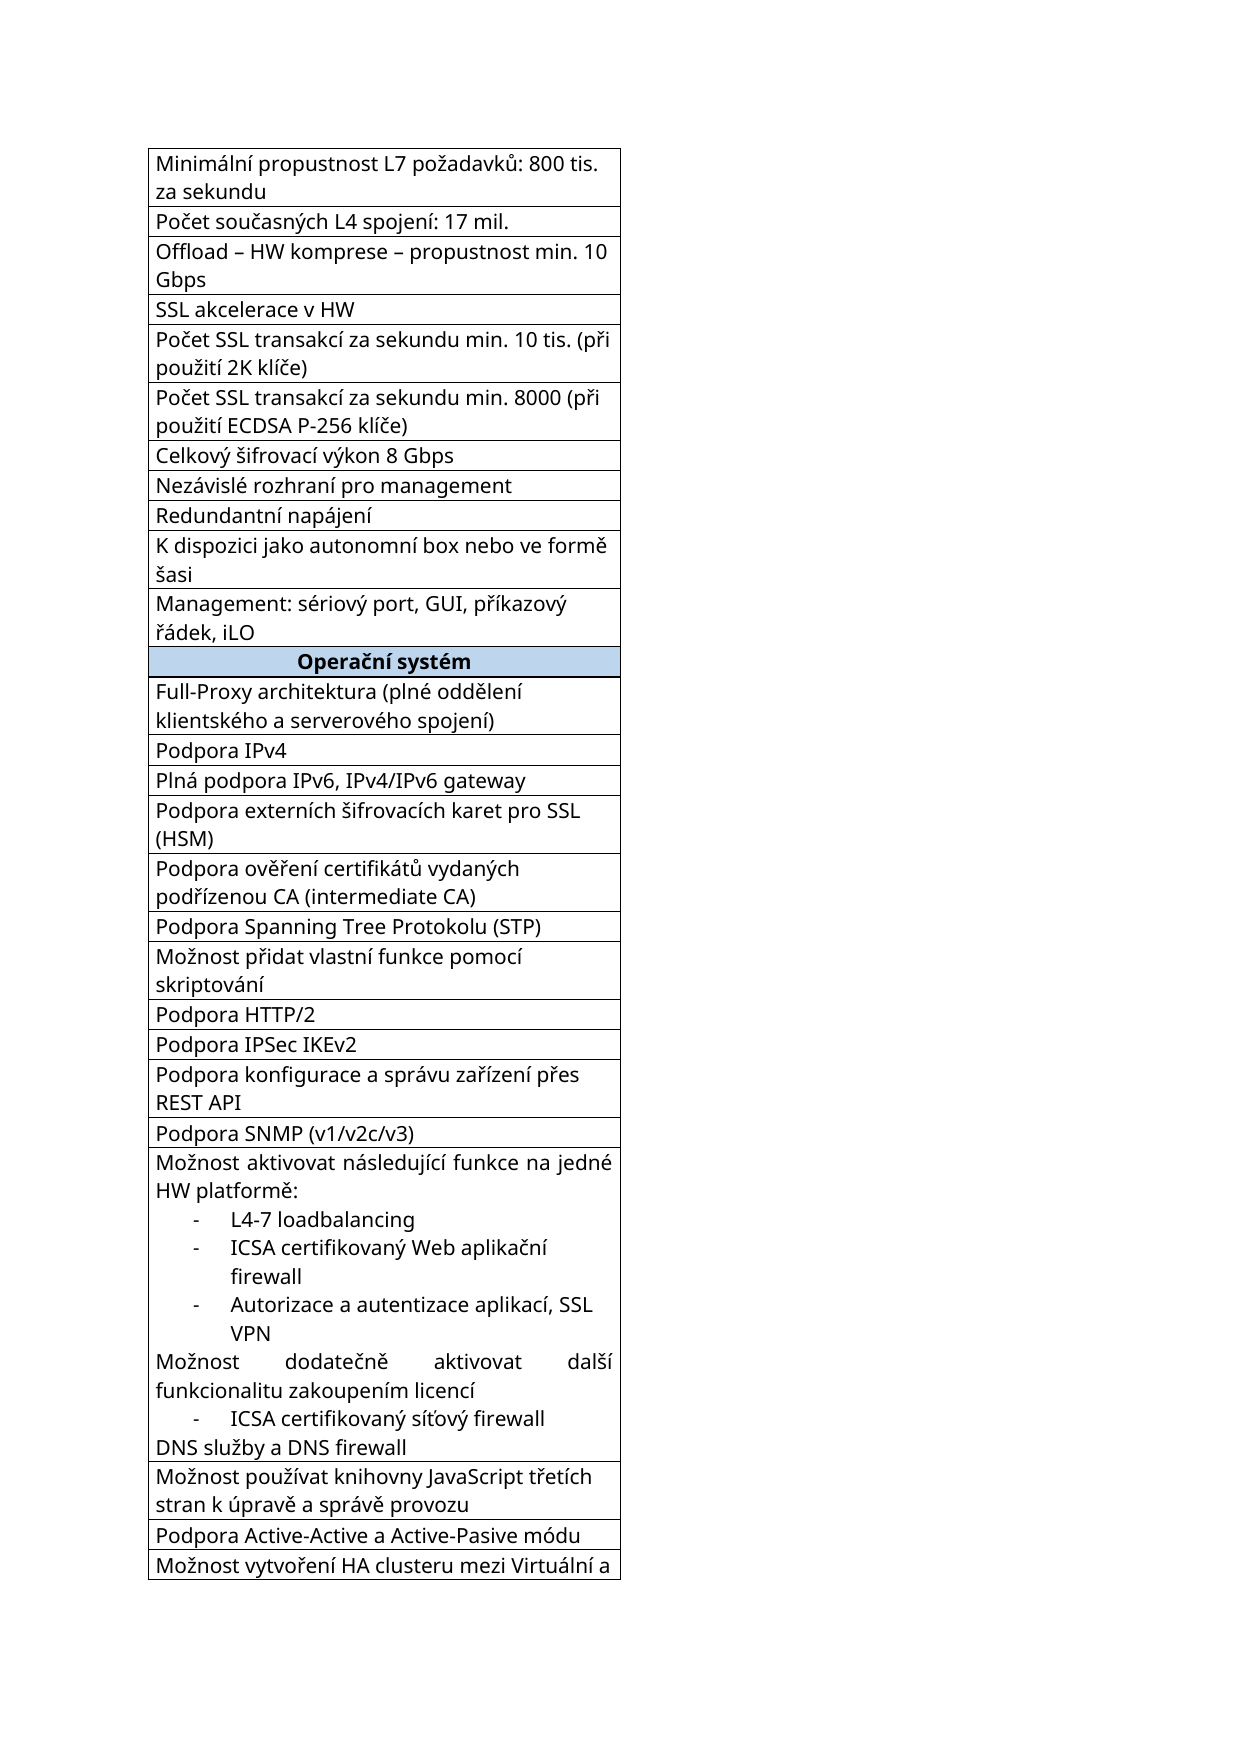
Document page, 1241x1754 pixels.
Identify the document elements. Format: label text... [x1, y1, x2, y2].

table_cell Full-Proxy architektura (plné oddělení klientského a serverového spojení) [149, 678, 620, 734]
table_cell Operační systém [149, 647, 620, 676]
table_cell Podpora IPv4 [149, 735, 620, 764]
table_cell Plná podpora IPv6, IPv4/IPv6 gateway [149, 766, 620, 795]
table_cell Podpora externích šifrovacích karet pro SSL (HSM) [149, 796, 620, 853]
table_cell Podpora Active-Active a Active-Pasive módu [149, 1520, 620, 1549]
table_cell K dispozici jako autonomní box nebo ve formě šasi [149, 531, 620, 588]
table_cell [149, 1550, 620, 1579]
table_cell Počet SSL transakcí za sekundu min. 8000 (při použití ECDSA P-256 klíče) [149, 383, 620, 440]
table_cell Podpora Spanning Tree Protokolu (STP) [149, 912, 620, 941]
table_cell Celkový šifrovací výkon 8 Gbps [149, 441, 620, 470]
table_cell Počet současných L4 spojení: 17 mil. [149, 207, 620, 236]
table_cell Možnost přidat vlastní funkce pomocí skriptování [149, 942, 620, 999]
table_cell SSL akcelerace v HW [149, 295, 620, 324]
table_cell Podpora ověření certifikátů vydaných podřízenou CA (intermediate CA) [149, 854, 620, 911]
table_cell Počet SSL transakcí za sekundu min. 10 tis. (při použití 2K klíče) [149, 325, 620, 382]
table_cell Možnost používat knihovny JavaScript třetích stran k úpravě a správě provozu [149, 1462, 620, 1519]
table_cell Podpora konfigurace a správu zařízení přes REST API [149, 1060, 620, 1117]
table_cell Podpora IPSec IKEv2 [149, 1030, 620, 1059]
table_cell Minimální propustnost L7 požadavků: 800 tis. za sekundu [149, 149, 620, 206]
table_cell Management: sériový port, GUI, příkazový řádek, iLO [149, 589, 620, 646]
table_cell Redundantní napájení [149, 501, 620, 530]
table_cell Možnost aktivovat následující funkce na jedné HW platformě: L4-7 loadbalancing ICSA certifikovaný Web aplikační firewall Autorizace a autentizace aplikací, SSL VPN Možnost dodatečně aktivovat další funkcionalitu zakoupením licencí ICSA certifikovaný síťový firewall DNS služby a DNS firewall [149, 1148, 620, 1461]
table_cell Nezávislé rozhraní pro management [149, 471, 620, 500]
table_cell Podpora HTTP/2 [149, 1000, 620, 1029]
table_cell Offload – HW komprese – propustnost min. 10 Gbps [149, 237, 620, 294]
table_cell Podpora SNMP (v1/v2c/v3) [149, 1118, 620, 1147]
